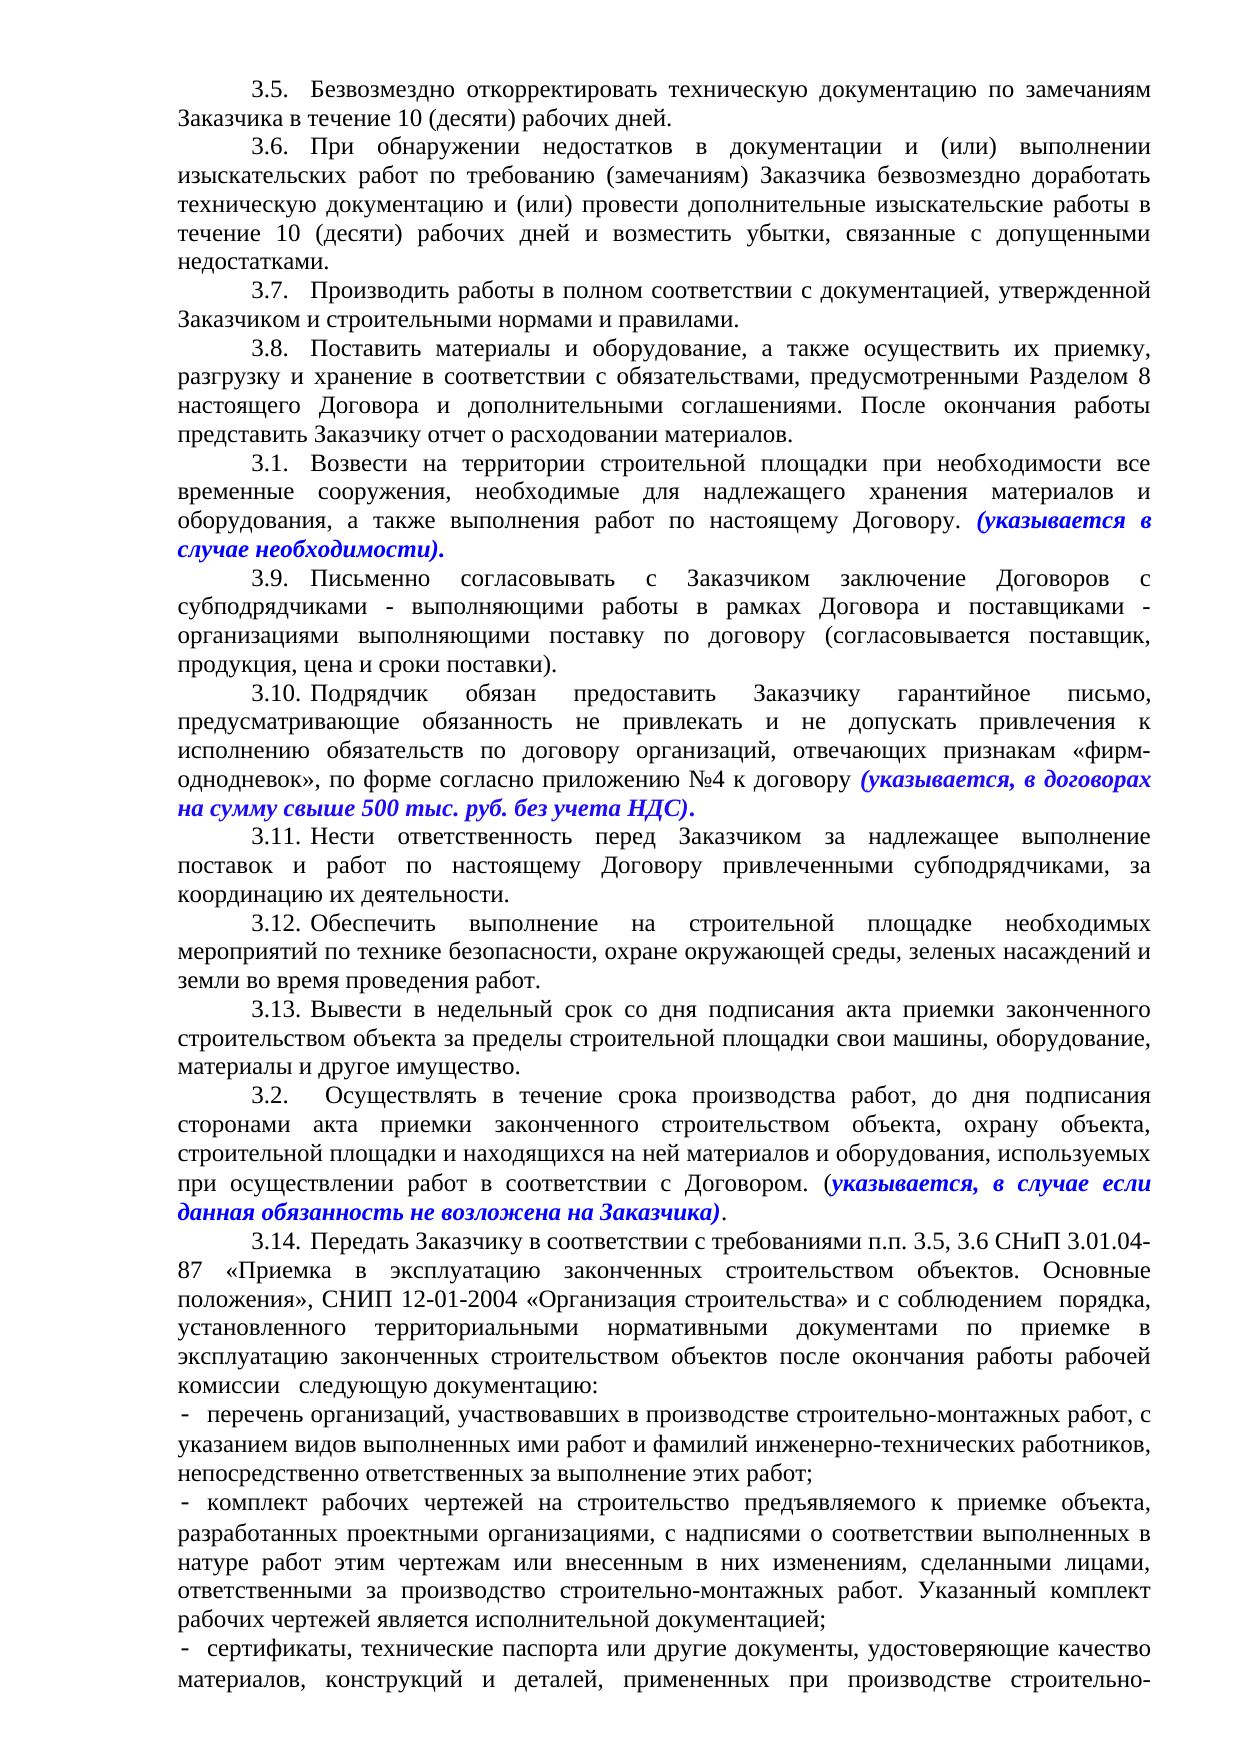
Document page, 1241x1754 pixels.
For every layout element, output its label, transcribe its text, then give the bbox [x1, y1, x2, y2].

list Возвести на территории строительной площадки при необходимости все временные сооружения, необходимые для надлежащего хранения материалов и оборудования, а также выполнения работ по настоящему Договору. (указывается в случае необходимости). [177, 448, 1152, 563]
list Письменно согласовывать с Заказчиком заключение Договоров с субподрядчиками - выполняющими работы в рамках Договора и поставщиками - организациями выполняющими поставку по договору (согласовывается поставщик, продукция, цена и сроки поставки). [177, 563, 1152, 678]
list Поставить материалы и оборудование, а также осуществить их приемку, разгрузку и хранение в соответствии с обязательствами, предусмотренными Разделом 8 настоящего Договора и дополнительными соглашениями. После окончания работы представить Заказчику отчет о расходовании материалов. [177, 333, 1152, 448]
list перечень организаций, участвовавших в производстве строительно-монтажных работ, с указанием видов выполненных ими работ и фамилий инженерно-технических работников, непосредственно ответственных за выполнение этих работ; [177, 1399, 1152, 1487]
list При обнаружении недостатков в документации и (или) выполнении изыскательских работ по требованию (замечаниям) Заказчика безвозмездно доработать техническую документацию и (или) провести дополнительные изыскательские работы в течение 10 (десяти) рабочих дней и возместить убытки, связанные с допущенными недостатками. [177, 131, 1152, 275]
list Подрядчик обязан предоставить Заказчику гарантийное письмо, предусматривающие обязанность не привлекать и не допускать привлечения к исполнению обязательств по договору организаций, отвечающих признакам «фирм- однодневок», по форме согласно приложению №4 к договору (указывается, в договорах на сумму свыше 500 тыс. руб. без учета НДС). [177, 678, 1152, 821]
list Вывести в недельный срок со дня подписания акта приемки законченного строительством объекта за пределы строительной площадки свои машины, оборудование, материалы и другое имущество. [177, 994, 1152, 1080]
list Производить работы в полном соответствии с документацией, утвержденной Заказчиком и строительными нормами и правилами. [177, 275, 1152, 333]
list комплект рабочих чертежей на строительство предъявляемого к приемке объекта, разработанных проектными организациями, с надписями о соответствии выполненных в натуре работ этим чертежам или внесенным в них изменениям, сделанными лицами, ответственными за производство строительно-монтажных работ. Указанный комплект рабочих чертежей является исполнительной документацией; [177, 1487, 1152, 1633]
list Передать Заказчику в соответствии с требованиями п.п. 3.5, 3.6 СНиП 3.01.04-87 «Приемка в эксплуатацию законченных строительством объектов. Основные положения», СНИП 12-01-2004 «Организация строительства» и с соблюдением порядка, установленного территориальными нормативными документами по приемке в эксплуатацию законченных строительством объектов после окончания работы рабочей комиссии следующую документацию: [177, 1226, 1152, 1399]
list Безвозмездно откорректировать техническую документацию по замечаниям Заказчика в течение 10 (десяти) рабочих дней. [177, 74, 1152, 131]
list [177, 1633, 1152, 1692]
list Нести ответственность перед Заказчиком за надлежащее выполнение поставок и работ по настоящему Договору привлеченными субподрядчиками, за координацию их деятельности. [177, 821, 1152, 908]
list Осуществлять в течение срока производства работ, до дня подписания сторонами акта приемки законченного строительством объекта, охрану объекта, строительной площадки и находящихся на ней материалов и оборудования, используемых при осуществлении работ в соответствии с Договором. (указывается, в случае если данная обязанность не возложена на Заказчика). [177, 1080, 1152, 1226]
list Обеспечить выполнение на строительной площадке необходимых мероприятий по технике безопасности, охране окружающей среды, зеленых насаждений и земли во время проведения работ. [177, 908, 1152, 994]
